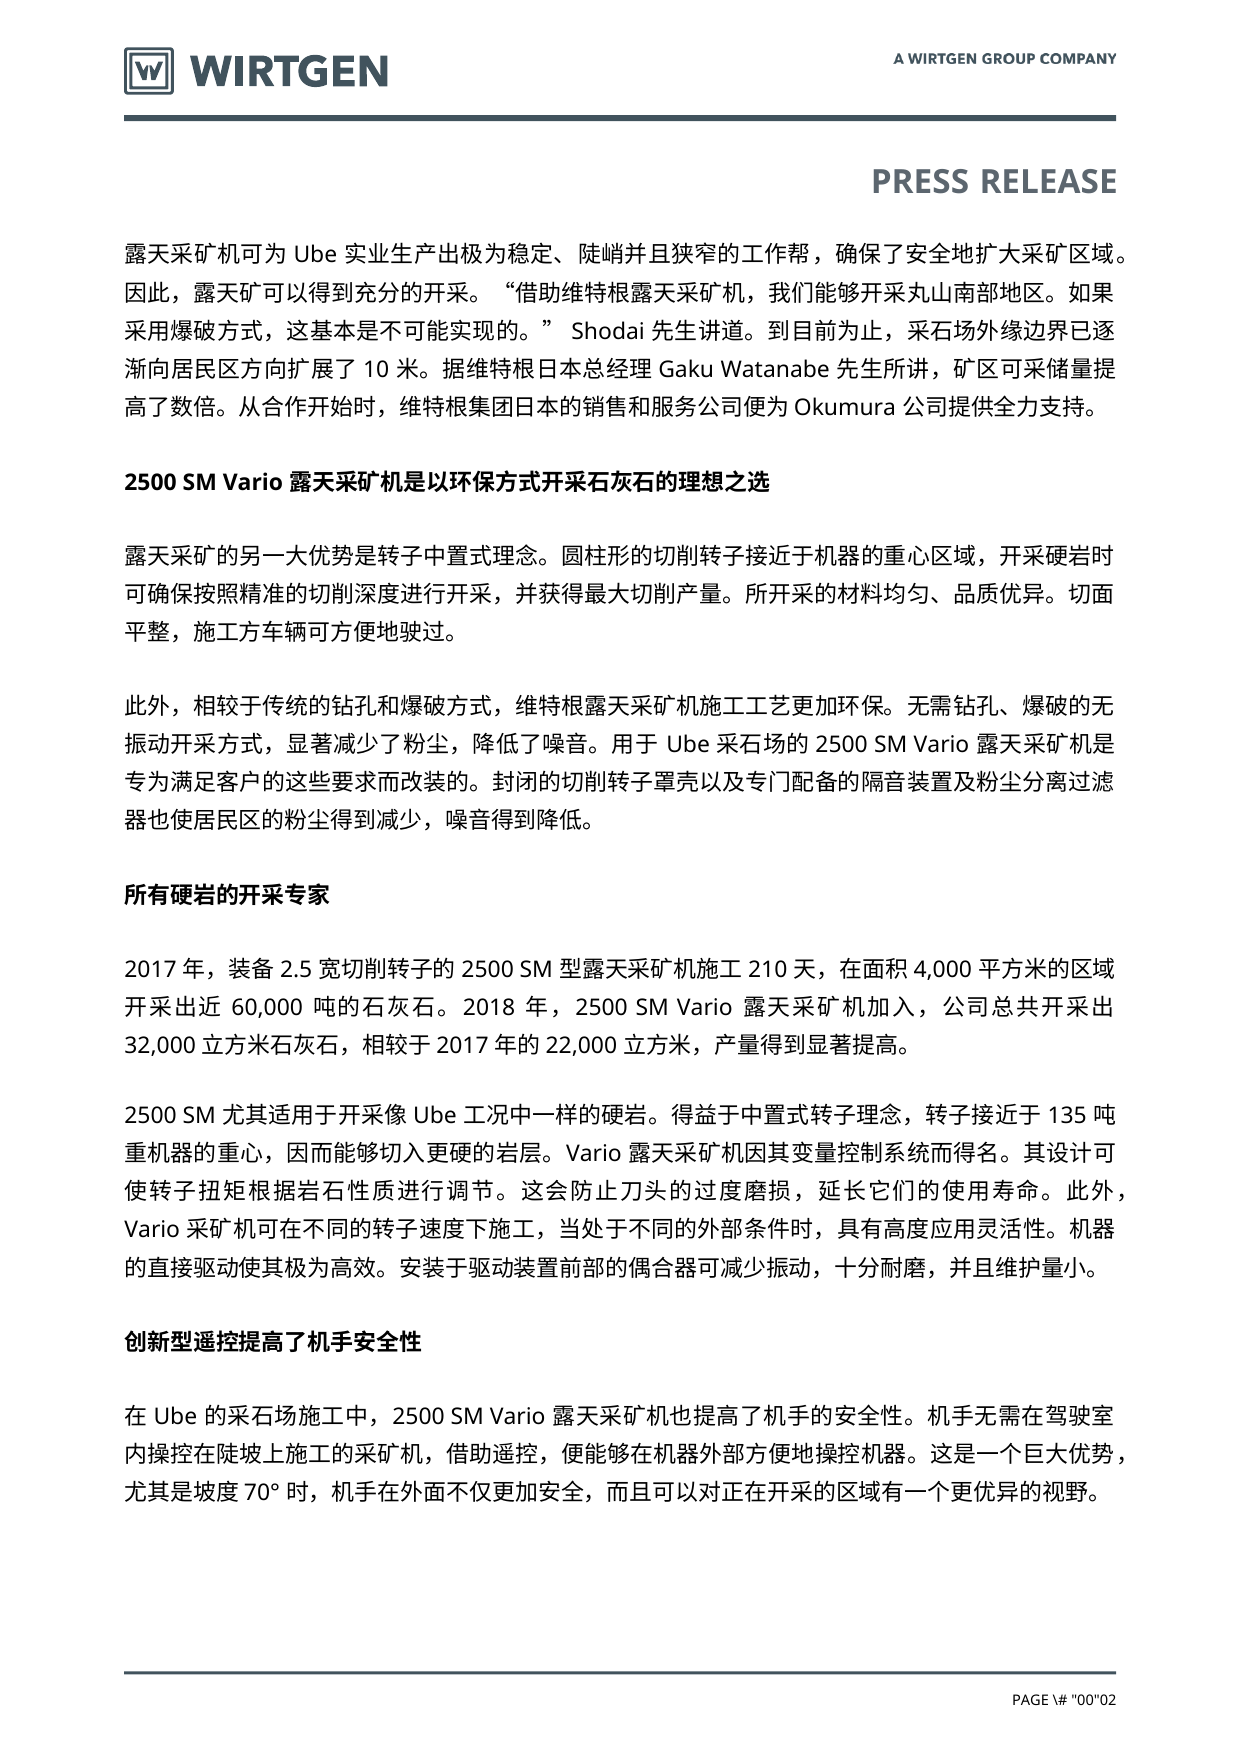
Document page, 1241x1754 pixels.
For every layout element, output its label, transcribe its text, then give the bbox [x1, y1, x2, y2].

text 在 Ube 的采石场施工中，2500 SM Vario 露天采矿机也提高了机手的安全性。机手无需在驾驶室内操控在陡坡上施工的采矿机，借助遥控，便能够在机器外部方便地操控机器。这是一个巨大优势，尤其是坡度 70° 时，机手在外面不仅更加安全，而且可以对正在开采的区域有一个更优异的视野。 [124, 1397, 1116, 1507]
text 2500 SM 尤其适用于开采像 Ube 工况中一样的硬岩。得益于中置式转子理念，转子接近于 135 吨重机器的重心，因而能够切入更硬的岩层。Vario 露天采矿机因其变量控制系统而得名。其设计可使转子扭矩根据岩石性质进行调节。这会防止刀头的过度磨损，延长它们的使用寿命。此外，Vario 采矿机可在不同的转子速度下施工，当处于不同的外部条件时，具有高度应用灵活性。机器的直接驱动使其极为高效。安装于驱动装置前部的偶合器可减少振动，十分耐磨，并且维护量小。 [124, 1097, 1116, 1283]
text 露天采矿的另一大优势是转子中置式理念。圆柱形的切削转子接近于机器的重心区域，开采硬岩时可确保按照精准的切削深度进行开采，并获得最大切削产量。所开采的材料均匀、品质优异。切面平整，施工方车辆可方便地驶过。 [124, 538, 1116, 647]
text 露天采矿机可为 Ube 实业生产出极为稳定、陡峭并且狭窄的工作帮，确保了安全地扩大采矿区域。因此，露天矿可以得到充分的开采。“借助维特根露天采矿机，我们能够开采丸山南部地区。如果采用爆破方式，这基本是不可能实现的。” Shodai 先生讲道。到目前为止，采石场外缘边界已逐渐向居民区方向扩展了 10 米。据维特根日本总经理 Gaku Watanabe 先生所讲，矿区可采储量提高了数倍。从合作开始时，维特根集团日本的销售和服务公司便为 Okumura 公司提供全力支持。 [124, 236, 1116, 422]
text 2017 年，装备 2.5 宽切削转子的 2500 SM 型露天采矿机施工 210 天，在面积 4,000 平方米的区域开采出近 60,000 吨的石灰石。2018 年，2500 SM Vario 露天采矿机加入，公司总共开采出 32,000 立方米石灰石，相较于 2017 年的 22,000 立方米，产量得到显著提高。 [124, 951, 1116, 1060]
text 所有硬岩的开采专家 [124, 876, 1116, 910]
picture [893, 53, 1117, 64]
text 创新型遥控提高了机手安全性 [124, 1323, 1116, 1357]
text 此外，相较于传统的钻孔和爆破方式，维特根露天采矿机施工工艺更加环保。无需钻孔、爆破的无振动开采方式，显著减少了粉尘，降低了噪音。用于 Ube 采石场的 2500 SM Vario 露天采矿机是专为满足客户的这些要求而改装的。封闭的切削转子罩壳以及专门配备的隔音装置及粉尘分离过滤器也使居民区的粉尘得到减少，噪音得到降低。 [124, 688, 1116, 836]
text 2500 SM Vario 露天采矿机是以环保方式开采石灰石的理想之选 [124, 463, 1116, 497]
